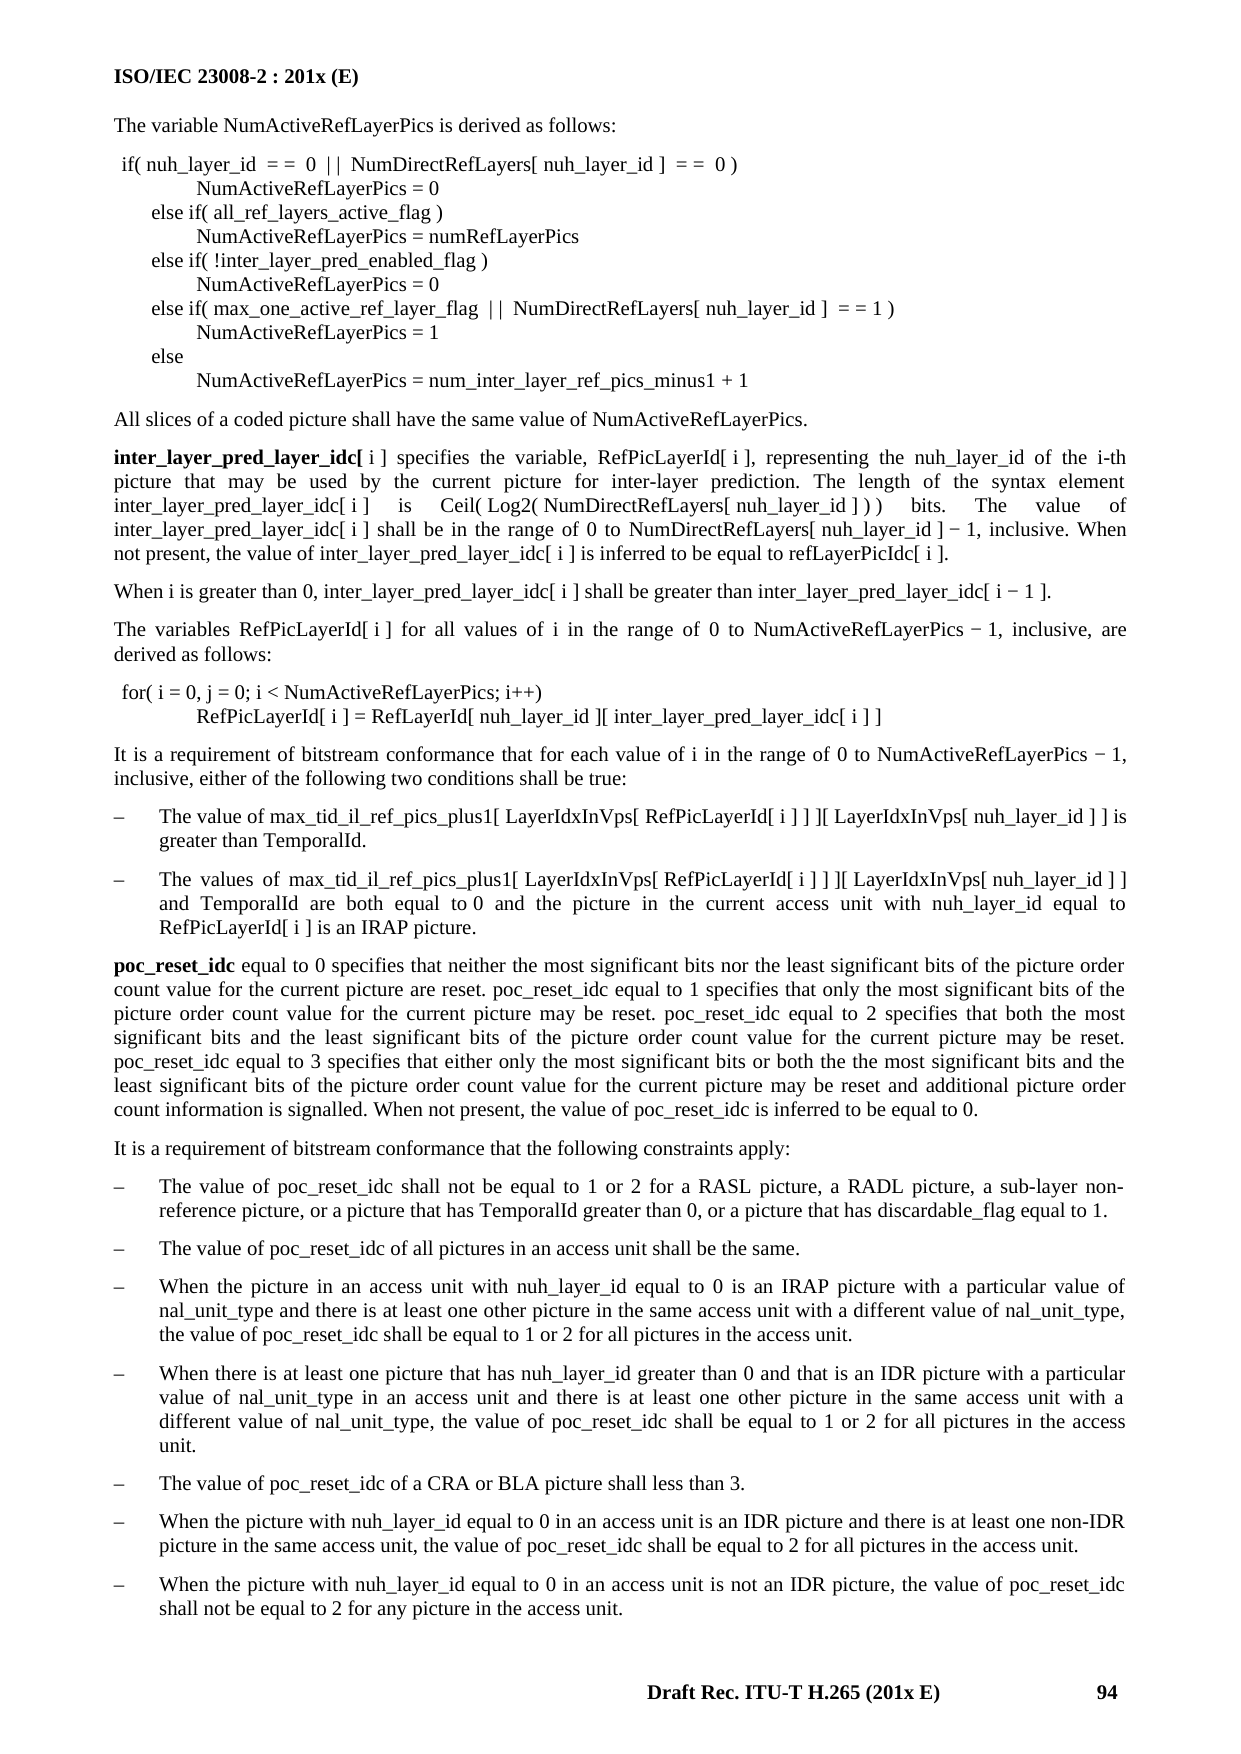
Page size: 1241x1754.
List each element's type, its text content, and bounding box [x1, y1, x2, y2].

text – The value of poc_reset_idc of all pictures in an access unit shall be the same. [113, 1236, 1127, 1260]
text When i is greater than 0, inter_layer_pred_layer_idc[ i ] shall be greater than inter_layer_pred_layer_idc[ i − 1 ]. [113, 579, 1127, 603]
text It is a requirement of bitstream conformance that the following constraints apply: [113, 1136, 1127, 1159]
text The variables RefPicLayerId[ i ] for all values of i in the range of 0 to NumActiveRefLayerPics − 1, inclusive, are derived as follows: [113, 617, 1127, 666]
text for( i = 0, j = 0; i < NumActiveRefLayerPics; i++) RefPicLayerId[ i ] = RefLayerId[ nuh_layer_id ][ inter_layer_pred_layer_idc[ i ] ] [121, 680, 1127, 728]
text The variable NumActiveRefLayerPics is derived as follows: [113, 113, 1127, 137]
text – When the picture with nuh_layer_id equal to 0 in an access unit is not an IDR picture, the value of poc_reset_idc shall not be equal to 2 for any picture in the access unit. [113, 1572, 1127, 1620]
text It is a requirement of bitstream conformance that for each value of i in the range of 0 to NumActiveRefLayerPics − 1, inclusive, either of the following two conditions shall be true: [113, 742, 1127, 790]
text – When there is at least one picture that has nuh_layer_id greater than 0 and that is an IDR picture with a particular value of nal_unit_type in an access unit and there is at least one other picture in the same access unit with a different value of nal_unit_type, the value of poc_reset_idc shall be equal to 1 or 2 for all pictures in the access unit. [113, 1361, 1127, 1457]
text – The value of poc_reset_idc shall not be equal to 1 or 2 for a RASL picture, a RADL picture, a sub-layer non-reference picture, or a picture that has TemporalId greater than 0, or a picture that has discardable_flag equal to 1. [113, 1174, 1127, 1222]
text – The values of max_tid_il_ref_pics_plus1[ LayerIdxInVps[ RefPicLayerId[ i ] ] ][ LayerIdxInVps[ nuh_layer_id ] ] and TemporalId are both equal to 0 and the picture in the current access unit with nuh_layer_id equal to RefPicLayerId[ i ] is an IRAP picture. [113, 867, 1127, 939]
text – The value of poc_reset_idc of a CRA or BLA picture shall less than 3. [113, 1471, 1127, 1495]
text if( nuh_layer_id = = 0 | | NumDirectRefLayers[ nuh_layer_id ] = = 0 ) NumActiveRefLayerPics = 0 else if( all_ref_layers_active_flag ) NumActiveRefLayerPics = numRefLayerPics else if( !inter_layer_pred_enabled_flag ) NumActiveRefLayerPics = 0 else if( max_one_active_ref_layer_flag | | NumDirectRefLayers[ nuh_layer_id ] = = 1 ) NumActiveRefLayerPics = 1 else NumActiveRefLayerPics = num_inter_layer_ref_pics_minus1 + 1 [121, 152, 1127, 392]
text – When the picture with nuh_layer_id equal to 0 in an access unit is an IDR picture and there is at least one non-IDR picture in the same access unit, the value of poc_reset_idc shall be equal to 2 for all pictures in the access unit. [113, 1509, 1127, 1557]
text – When the picture in an access unit with nuh_layer_id equal to 0 is an IRAP picture with a particular value of nal_unit_type and there is at least one other picture in the same access unit with a different value of nal_unit_type, the value of poc_reset_idc shall be equal to 1 or 2 for all pictures in the access unit. [113, 1274, 1127, 1346]
text – The value of max_tid_il_ref_pics_plus1[ LayerIdxInVps[ RefPicLayerId[ i ] ] ][ LayerIdxInVps[ nuh_layer_id ] ] is greater than TemporalId. [113, 804, 1127, 852]
text All slices of a coded picture shall have the same value of NumActiveRefLayerPics. [113, 406, 1127, 431]
text inter_layer_pred_layer_idc[ i ] specifies the variable, RefPicLayerId[ i ], representing the nuh_layer_id of the i-th picture that may be used by the current picture for inter-layer prediction. The length of the syntax element inter_layer_pred_layer_idc[ i ] is Ceil( Log2( NumDirectRefLayers[ nuh_layer_id ] ) ) bits. The value of inter_layer_pred_layer_idc[ i ] shall be in the range of 0 to NumDirectRefLayers[ nuh_layer_id ] − 1, inclusive. When not present, the value of inter_layer_pred_layer_idc[ i ] is inferred to be equal to refLayerPicIdc[ i ]. [113, 445, 1127, 565]
text poc_reset_idc equal to 0 specifies that neither the most significant bits nor the least significant bits of the picture order count value for the current picture are reset. poc_reset_idc equal to 1 specifies that only the most significant bits of the picture order count value for the current picture may be reset. poc_reset_idc equal to 2 specifies that both the most significant bits and the least significant bits of the picture order count value for the current picture may be reset. poc_reset_idc equal to 3 specifies that either only the most significant bits or both the the most significant bits and the least significant bits of the picture order count value for the current picture may be reset and additional picture order count information is signalled. When not present, the value of poc_reset_idc is inferred to be equal to 0. [113, 953, 1127, 1121]
